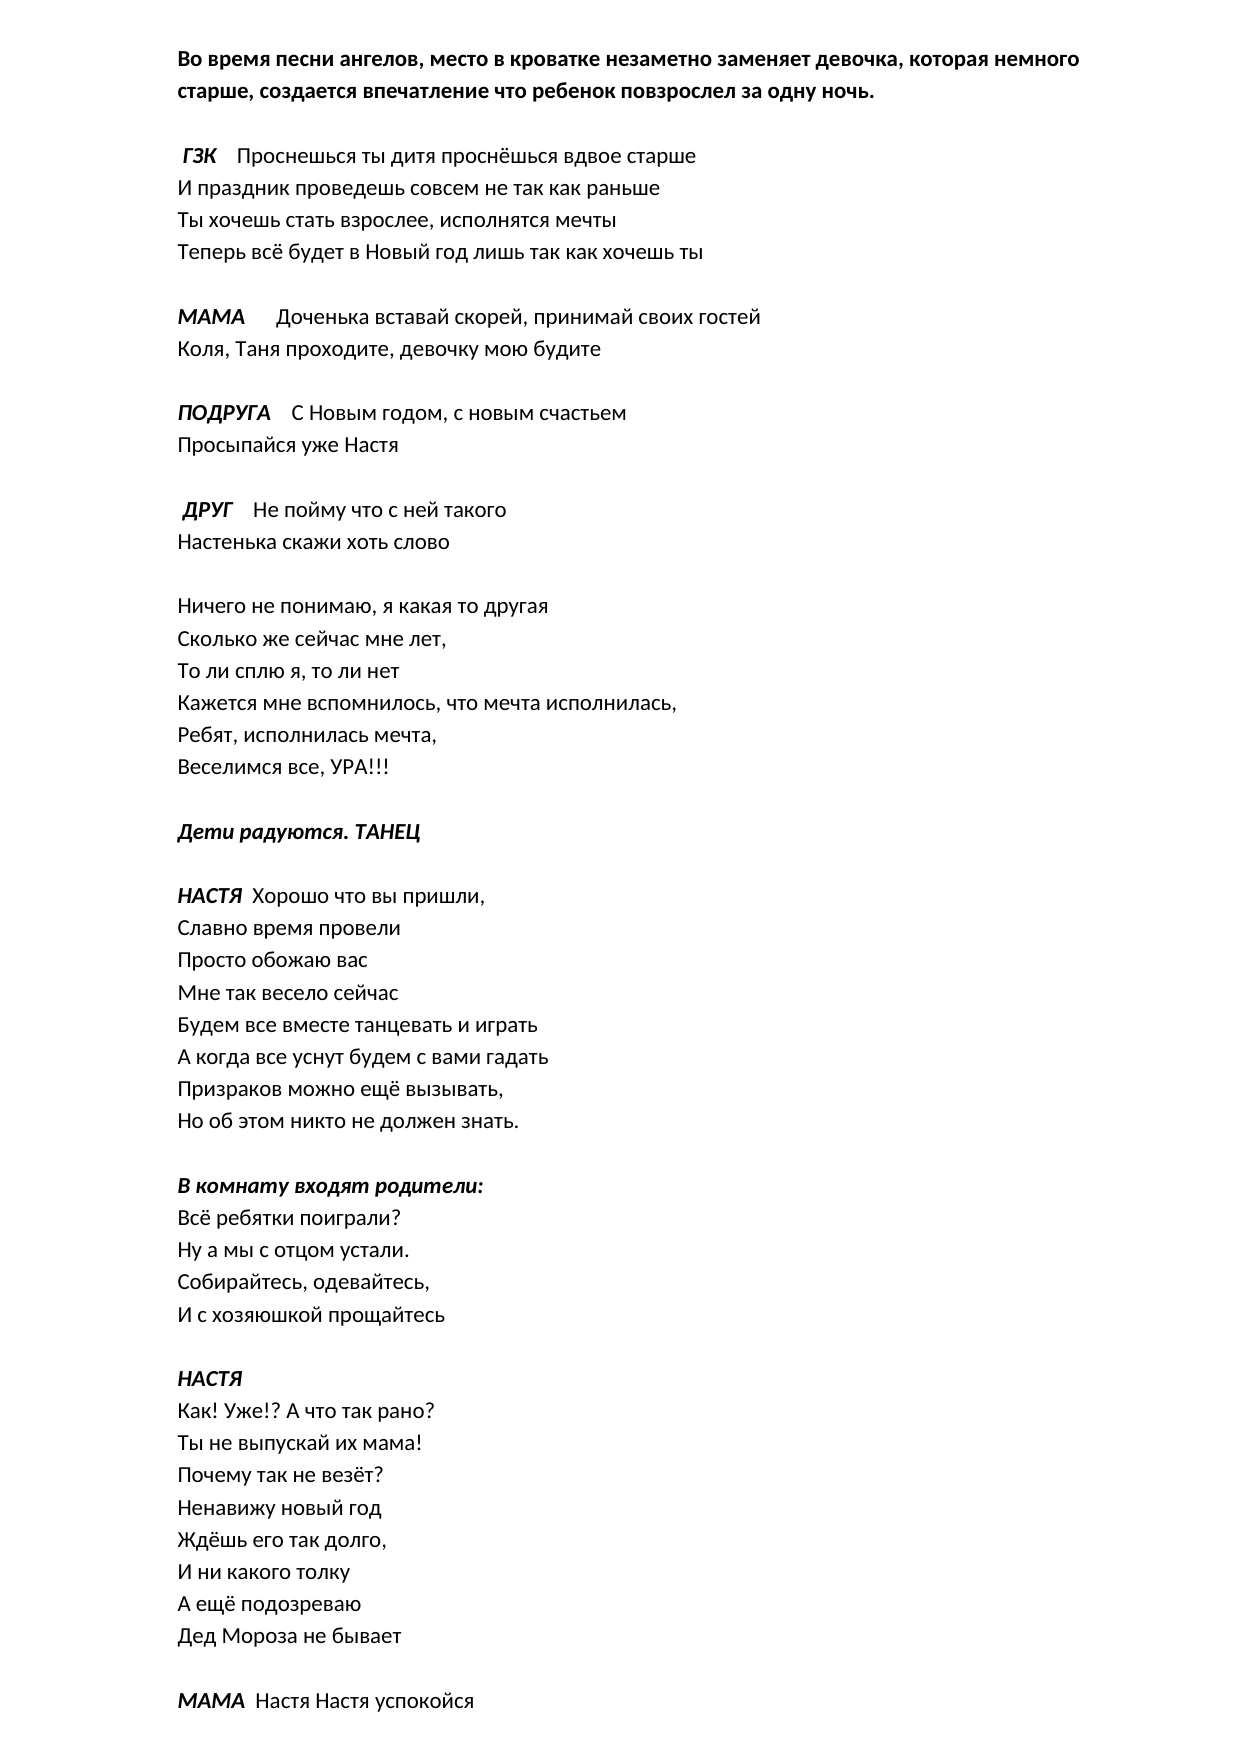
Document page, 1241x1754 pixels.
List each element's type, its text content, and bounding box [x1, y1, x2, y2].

text Ну а мы с отцом устали. [177, 1235, 1152, 1263]
text Призраков можно ещё вызывать, [177, 1074, 1152, 1102]
text НАСТЯ [177, 1364, 1152, 1392]
text Мне так весело сейчас [177, 978, 1152, 1006]
text Собирайтесь, одевайтесь, [177, 1267, 1152, 1296]
text Ждёшь его так долго, [177, 1525, 1152, 1553]
text Но об этом никто не должен знать. [177, 1107, 1152, 1134]
text Во время песни ангелов, место в кроватке незаметно заменяет девочка, которая немного старше, создается впечатление что ребенок повзрослел за одну ночь. [177, 44, 1152, 104]
text И ни какого толку [177, 1557, 1152, 1585]
text Будем все вместе танцевать и играть [177, 1010, 1152, 1038]
text МАМА Настя Настя успокойся [177, 1686, 1152, 1714]
text МАМА Доченька вставай скорей, принимай своих гостей [177, 302, 1152, 330]
text Славно время провели [177, 913, 1152, 941]
text Ты хочешь стать взрослее, исполнятся мечты [177, 205, 1152, 233]
text Ничего не понимаю, я какая то другая [177, 592, 1152, 619]
text Кажется мне вспомнилось, что мечта исполнилась, [177, 688, 1152, 716]
text НАСТЯ Хорошо что вы пришли, [177, 881, 1152, 909]
text Веселимся все, УРА!!! [177, 752, 1152, 781]
text Просто обожаю вас [177, 946, 1152, 974]
text Как! Уже!? А что так рано? [177, 1396, 1152, 1424]
text А когда все уснут будем с вами гадать [177, 1042, 1152, 1070]
text Теперь всё будет в Новый год лишь так как хочешь ты [177, 237, 1152, 266]
text Просыпайся уже Настя [177, 431, 1152, 459]
text И праздник проведешь совсем не так как раньше [177, 173, 1152, 201]
text А ещё подозреваю [177, 1589, 1152, 1617]
text ПОДРУГА С Новым годом, с новым счастьем [177, 398, 1152, 426]
text ДРУГ Не пойму что с ней такого [177, 495, 1152, 523]
text Дед Мороза не бывает [177, 1622, 1152, 1649]
text В комнату входят родители: [177, 1171, 1152, 1199]
text То ли сплю я, то ли нет [177, 656, 1152, 684]
text Коля, Таня проходите, девочку мою будите [177, 334, 1152, 362]
text И с хозяюшкой прощайтесь [177, 1300, 1152, 1328]
text Почему так не везёт? [177, 1461, 1152, 1489]
text Настенька скажи хоть слово [177, 527, 1152, 555]
text Сколько же сейчас мне лет, [177, 624, 1152, 652]
text Всё ребятки поиграли? [177, 1203, 1152, 1231]
text ГЗК Проснешься ты дитя проснёшься вдвое старше [177, 141, 1152, 169]
text Дети радуются. ТАНЕЦ [177, 817, 1152, 845]
text Ненавижу новый год [177, 1493, 1152, 1521]
text Ты не выпускай их мама! [177, 1428, 1152, 1456]
text Ребят, исполнилась мечта, [177, 720, 1152, 748]
